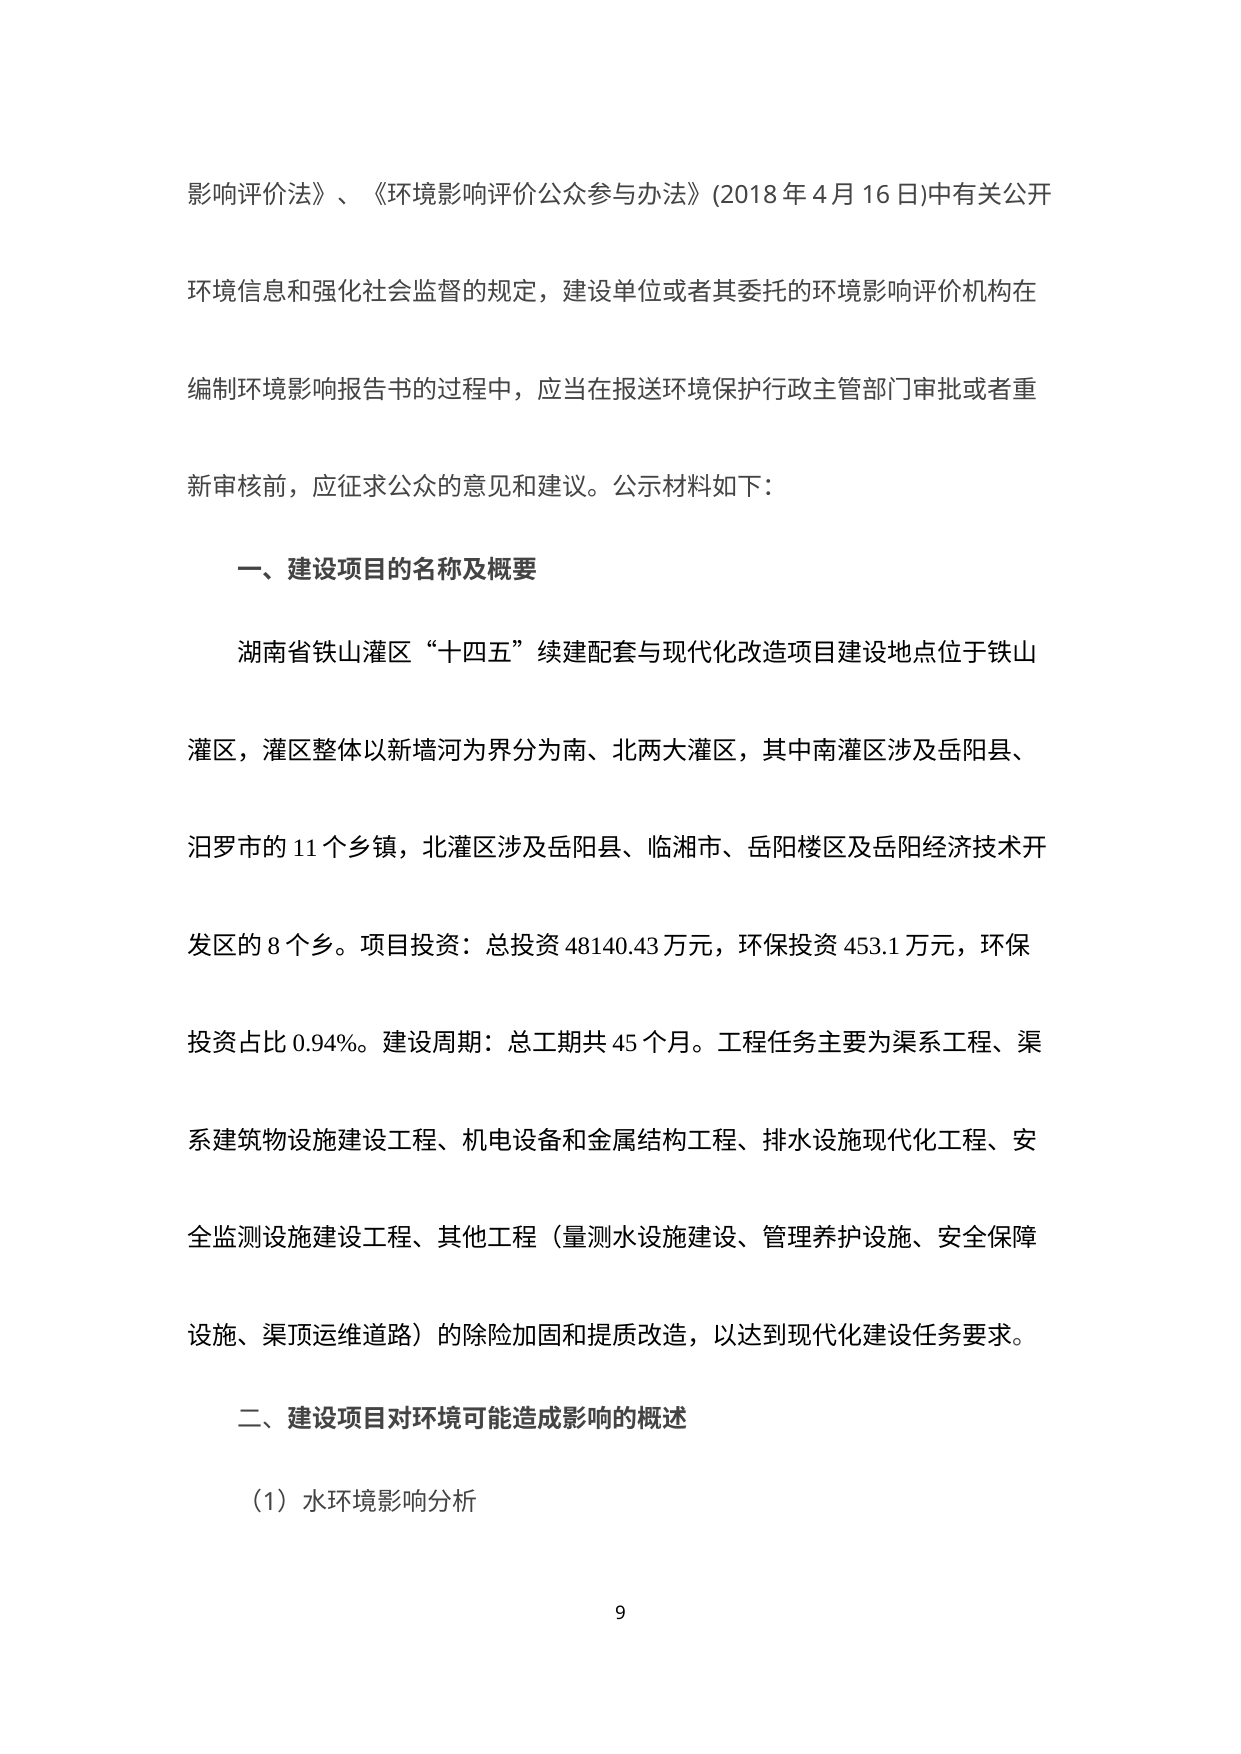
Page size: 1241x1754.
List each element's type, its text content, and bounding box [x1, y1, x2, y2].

text 湖南省铁山灌区“十四五”续建配套与现代化改造项目建设地点位于铁山灌区，灌区整体以新墙河为界分为南、北两大灌区，其中南灌区涉及岳阳县、汨罗市的11个乡镇，北灌区涉及岳阳县、临湘市、岳阳楼区及岳阳经济技术开发区的8个乡。项目投资：总投资48140.43万元，环保投资453.1万元，环保投资占比0.94%。建设周期：总工期共45个月。工程任务主要为渠系工程、渠系建筑物设施建设工程、机电设备和金属结构工程、排水设施现代化工程、安全监测设施建设工程、其他工程（量测水设施建设、管理养护设施、安全保障设施、渠顶运维道路）的除险加固和提质改造，以达到现代化建设任务要求。 [187, 618, 1053, 1366]
text （1）水环境影响分析 [187, 1467, 1053, 1532]
text 一、建设项目的名称及概要 [187, 535, 1053, 600]
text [187, 160, 1053, 517]
text 二、建设项目对环境可能造成影响的概述 [187, 1384, 1053, 1449]
